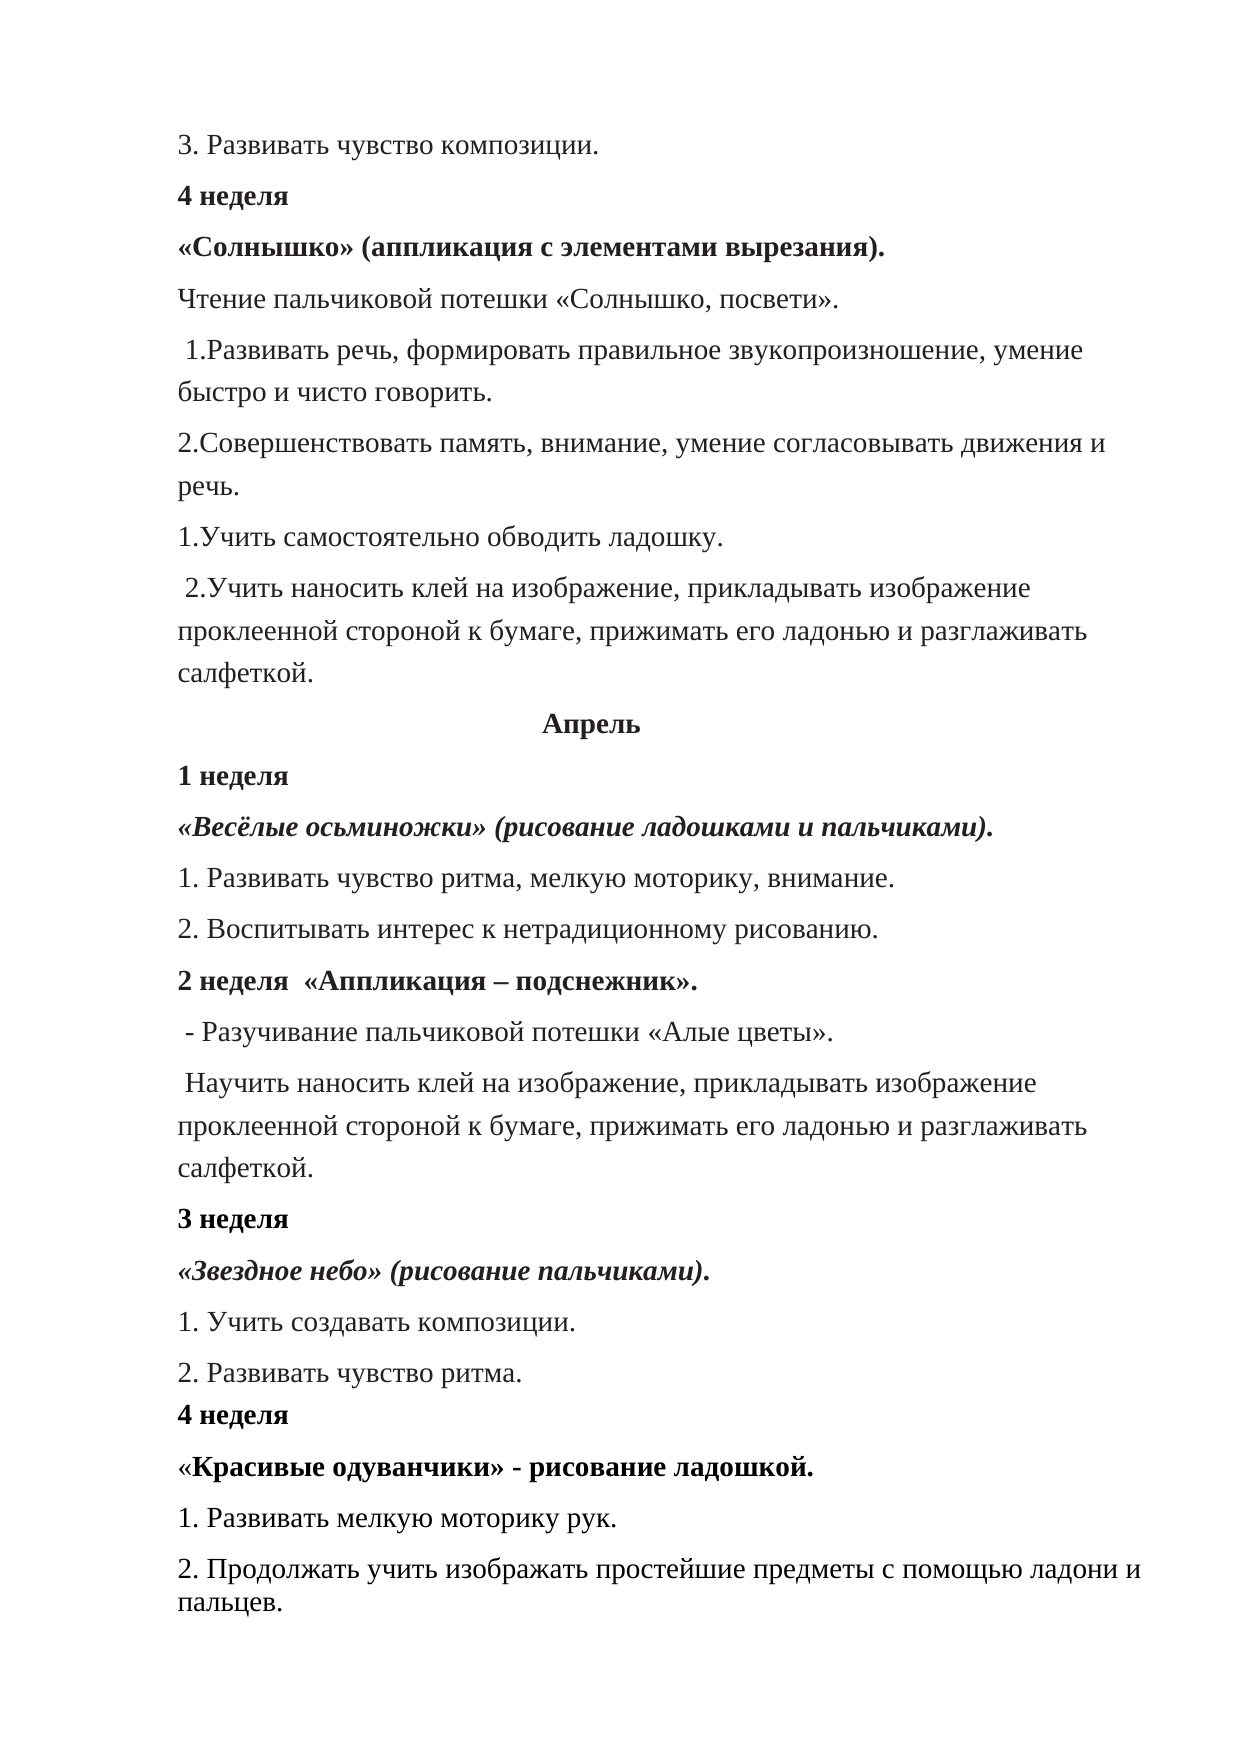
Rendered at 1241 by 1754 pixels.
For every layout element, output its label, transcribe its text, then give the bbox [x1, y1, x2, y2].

text 4 неделя [177, 169, 1152, 212]
text Чтение пальчиковой потешки «Солнышко, посвети». [177, 272, 1152, 314]
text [177, 1449, 1152, 1482]
text «Звездное небо» (рисование пальчиками). [177, 1244, 1152, 1286]
text 2. Продолжать учить изображать простейшие предметы с помощью ладони и пальцев. [177, 1551, 1152, 1618]
text 1 неделя [177, 749, 1152, 791]
text «Солнышко» (аппликация с элементами вырезания). [177, 221, 1152, 263]
text 1.Развивать речь, формировать правильное звукопроизношение, умение быстро и чисто говорить. [177, 323, 1152, 408]
text «Весёлые осьминожки» (рисование ладошками и пальчиками). [177, 800, 1152, 843]
text 2.Учить наносить клей на изображение, прикладывать изображение проклеенной стороной к бумаге, прижимать его ладонью и разглаживать салфеткой. [177, 562, 1152, 689]
text 1. Развивать чувство ритма, мелкую моторику, внимание. [177, 851, 1152, 894]
text 2. Воспитывать интерес к нетрадиционному рисованию. [177, 903, 1152, 945]
text 1. Развивать мелкую моторику рук. [177, 1500, 1152, 1533]
text 3. Развивать чувство композиции. [177, 118, 1152, 161]
text 4 неделя [177, 1397, 1152, 1431]
text 2. Развивать чувство ритма. [177, 1346, 1152, 1389]
text Научить наносить клей на изображение, прикладывать изображение проклеенной стороной к бумаге, прижимать его ладонью и разглаживать салфеткой. [177, 1056, 1152, 1184]
text 2.Совершенствовать память, внимание, умение согласовывать движения и речь. [177, 417, 1152, 502]
text 1. Учить создавать композиции. [177, 1295, 1152, 1337]
text - Разучивание пальчиковой потешки «Алые цветы». [177, 1005, 1152, 1048]
text 1.Учить самостоятельно обводить ладошку. [177, 510, 1152, 553]
text 2 неделя «Аппликация – подснежник». [177, 954, 1152, 996]
text 3 неделя [177, 1192, 1152, 1235]
text Апрель [177, 698, 1152, 740]
